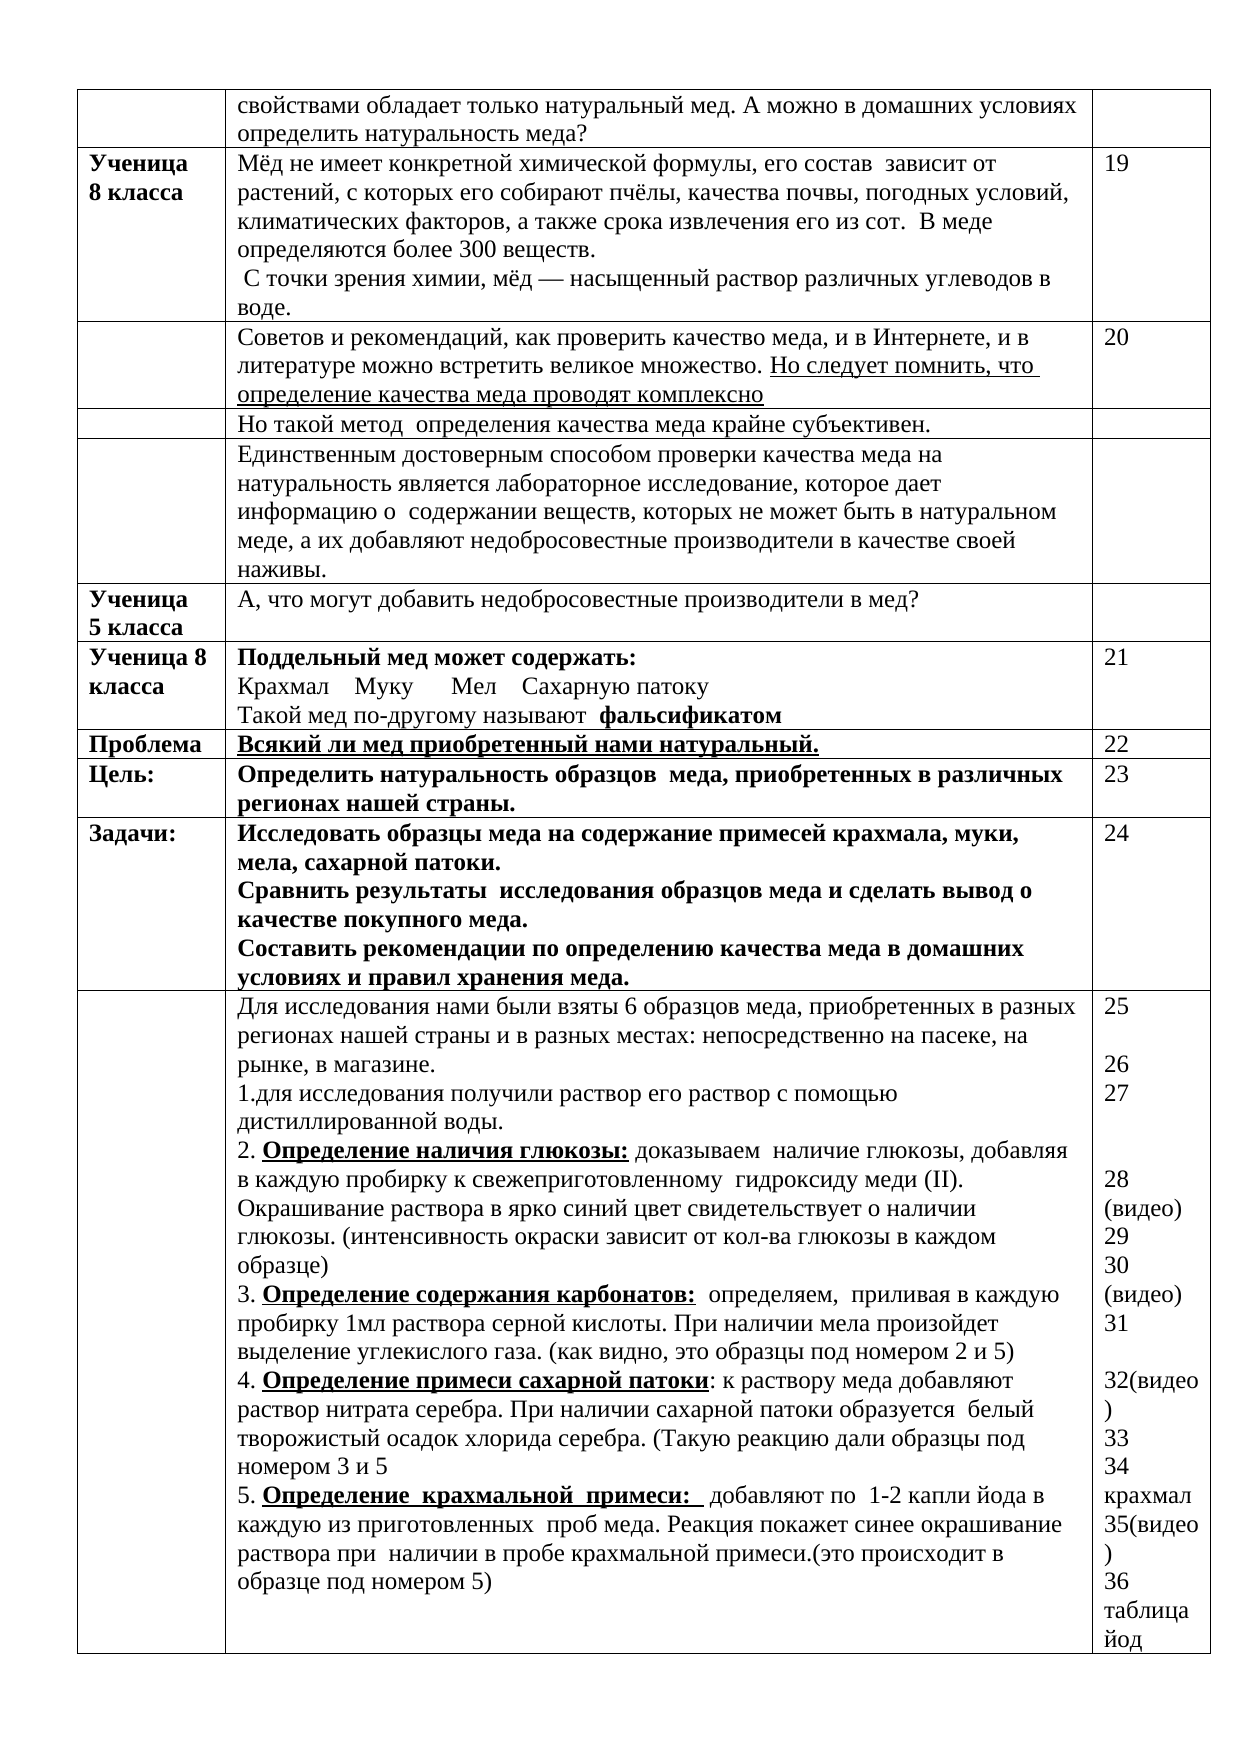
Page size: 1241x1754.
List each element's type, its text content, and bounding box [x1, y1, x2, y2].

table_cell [226, 90, 1092, 147]
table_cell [226, 991, 1092, 1653]
table_cell [1093, 439, 1210, 583]
table_cell [78, 322, 225, 408]
table_cell [1093, 409, 1210, 438]
table_cell 20 [1093, 322, 1210, 408]
table_cell Всякий ли мед приобретенный нами натуральный. [226, 730, 1092, 758]
table_cell Единственным достоверным способом проверки качества меда на натуральность является лабораторное исследование, которое дает информацию о содержании веществ, которых не может быть в натуральном меде, а их добавляют недобросовестные производители в качестве своей наживы. [226, 439, 1092, 583]
table_cell Определить натуральность образцов меда, приобретенных в различных регионах нашей страны. [226, 759, 1092, 817]
table_cell 19 [1093, 148, 1210, 321]
table_cell Мёд не имеет конкретной химической формулы, его состав зависит от растений, с которых его собирают пчёлы, качества почвы, погодных условий, климатических факторов, а также срока извлечения его из сот. В меде определяются более 300 веществ. С точки зрения химии, мёд — насыщенный раствор различных углеводов в воде. [226, 148, 1092, 321]
table_cell Ученица 8 класса [78, 642, 225, 728]
table_cell [78, 409, 225, 438]
table_cell 22 [1093, 730, 1210, 758]
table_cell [1093, 991, 1210, 1653]
table_cell [78, 991, 225, 1653]
table_cell 23 [1093, 759, 1210, 817]
table_cell Поддельный мед может содержать: Крахмал Муку Мел Сахарную патоку Такой мед по-другому называют фальсификатом [226, 642, 1092, 728]
table_cell [1093, 584, 1210, 641]
table_cell Советов и рекомендаций, как проверить качество меда, и в Интернете, и в литературе можно встретить великое множество. Но следует помнить, что определение качества меда проводят комплексно [226, 322, 1092, 408]
table_cell [78, 439, 225, 583]
table_cell [78, 90, 225, 147]
table_cell А, что могут добавить недобросовестные производители в мед? [226, 584, 1092, 641]
table_cell Исследовать образцы меда на содержание примесей крахмала, муки, мела, сахарной патоки. Сравнить результаты исследования образцов меда и сделать вывод о качестве покупного меда. Составить рекомендации по определению качества меда в домашних условиях и правил хранения меда. [226, 818, 1092, 990]
table_cell 18 [1093, 90, 1210, 147]
table_cell Цель: [78, 759, 225, 817]
table_cell Но такой метод определения качества меда крайне субъективен. [226, 409, 1092, 438]
table_cell Задачи: [78, 818, 225, 990]
table_cell 24 [1093, 818, 1210, 990]
table_cell Проблема [78, 730, 225, 758]
table_cell Ученица 5 класса [78, 584, 225, 641]
table_cell Ученица 8 класса [78, 148, 225, 321]
table_cell 21 [1093, 642, 1210, 728]
